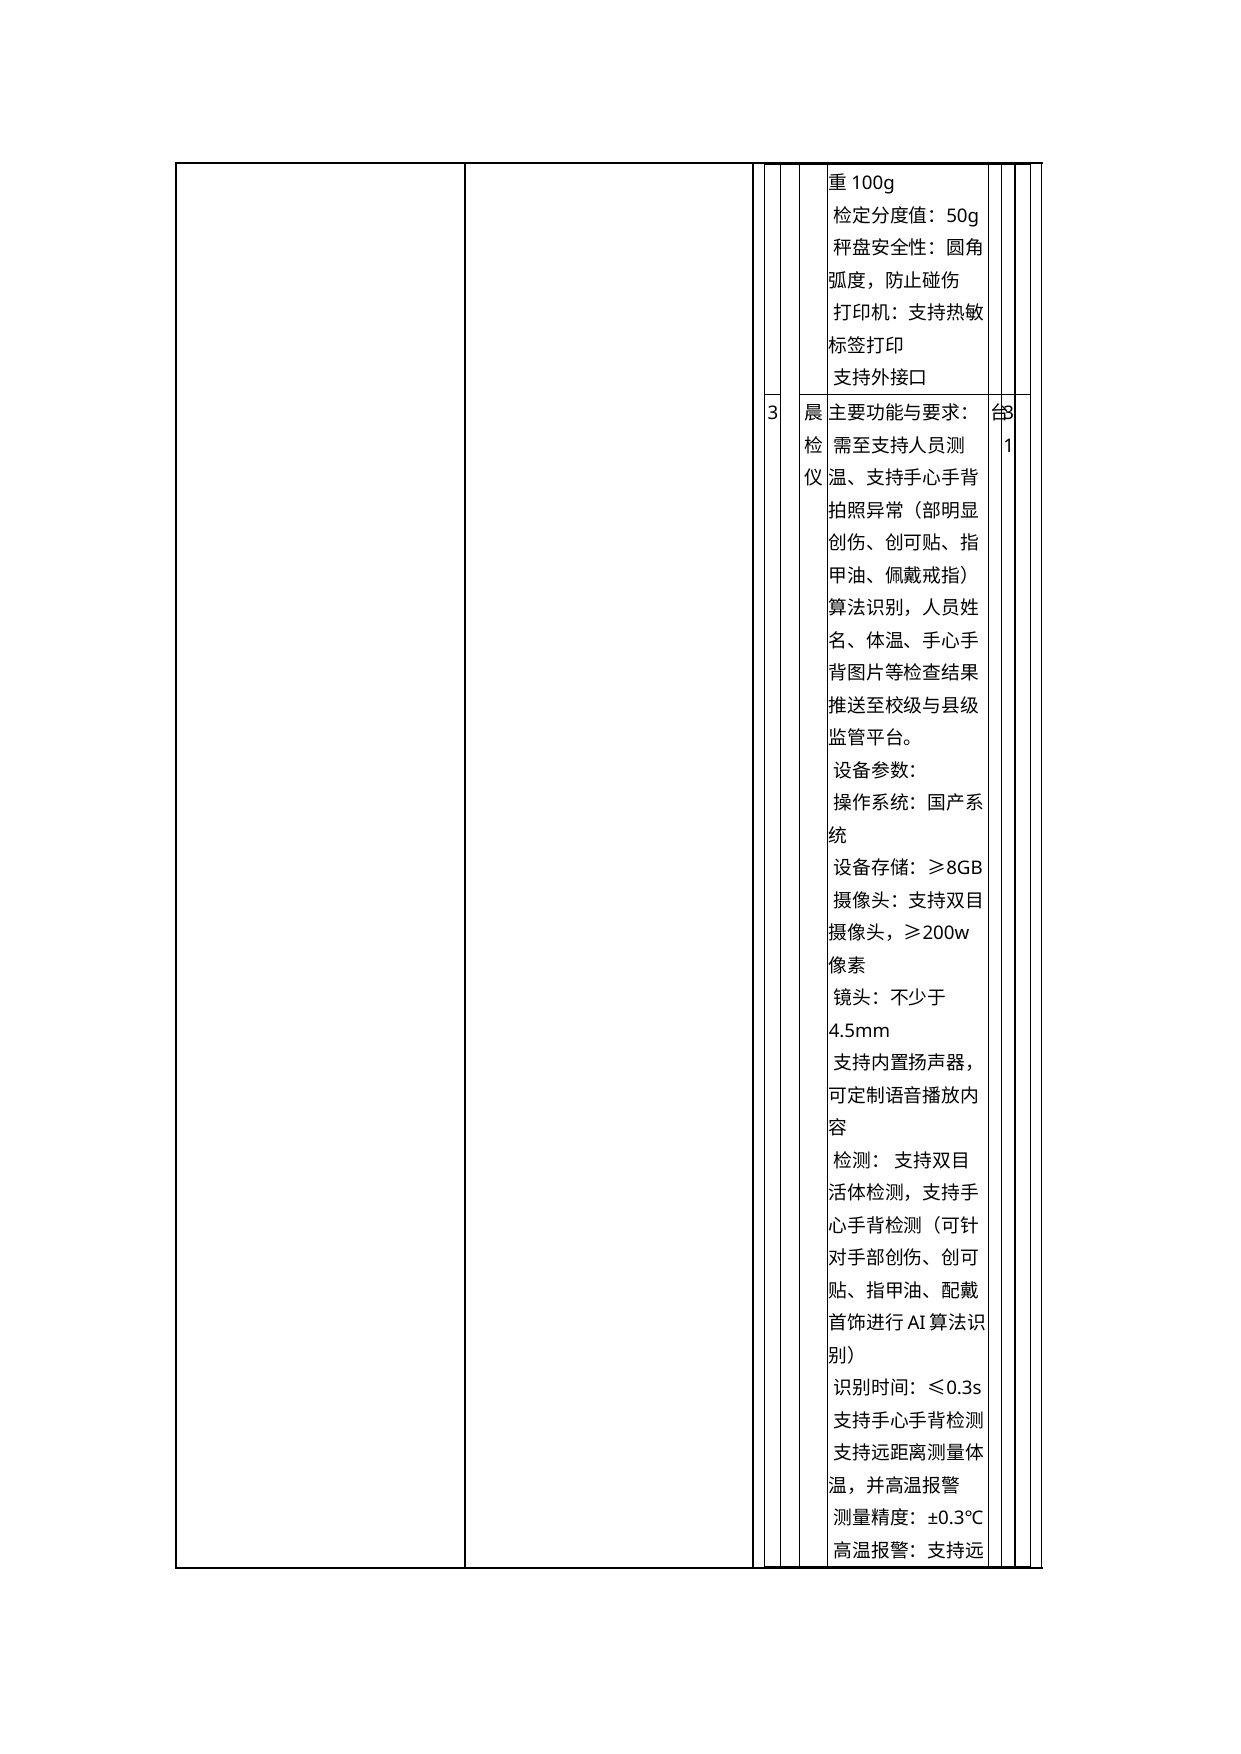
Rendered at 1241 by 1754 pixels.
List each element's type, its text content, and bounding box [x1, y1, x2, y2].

table_cell [800, 395, 827, 1566]
table_cell [1031, 164, 1041, 1567]
table_cell [765, 395, 780, 1566]
table_cell [828, 165, 988, 394]
table_cell [781, 165, 799, 1566]
table_cell [989, 395, 1001, 1566]
table_cell [989, 165, 1001, 394]
table_cell [1016, 165, 1030, 394]
table_cell [1002, 395, 1014, 1566]
table_cell [765, 165, 780, 394]
table_cell 1 [177, 164, 464, 1567]
table_cell [1002, 165, 1014, 394]
table_cell [828, 395, 988, 1566]
table_cell [754, 164, 764, 1567]
table_cell [800, 165, 827, 394]
table_cell [1016, 395, 1030, 1566]
table_cell [466, 164, 752, 1567]
